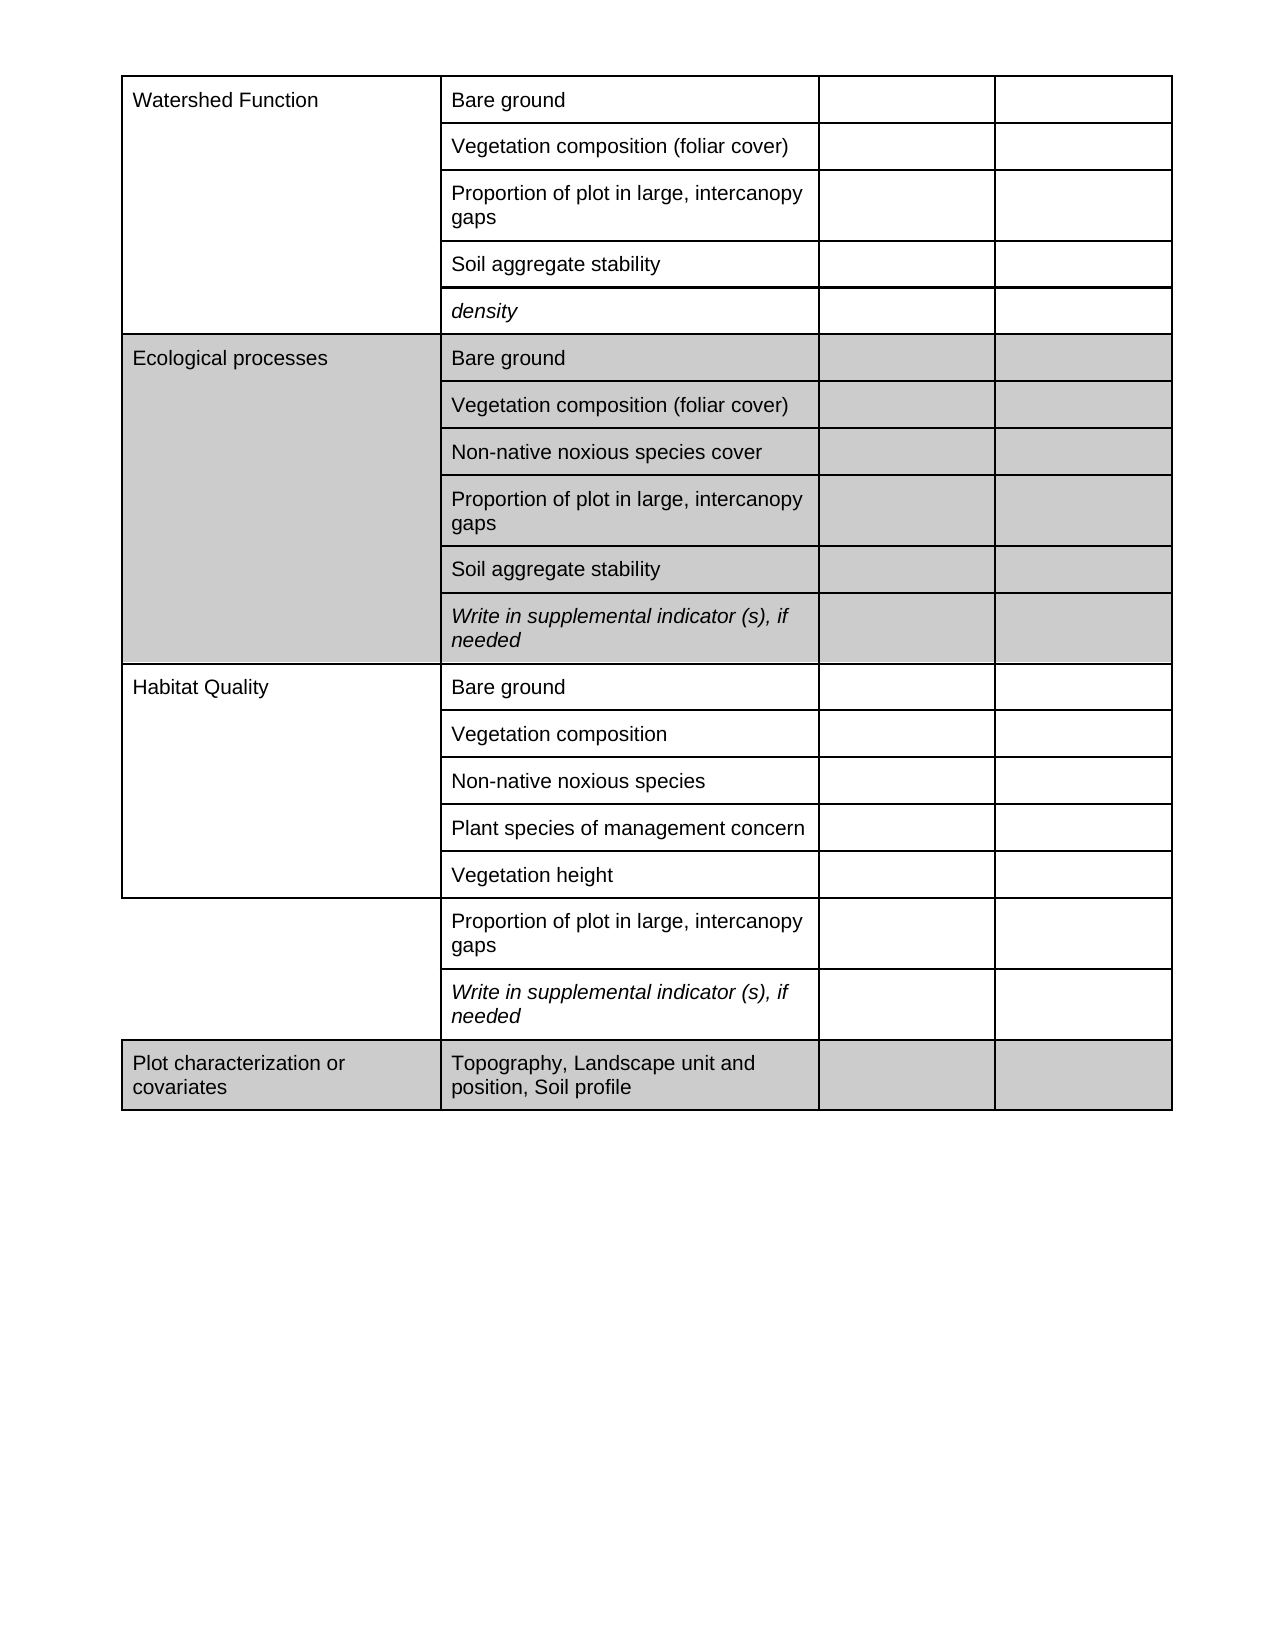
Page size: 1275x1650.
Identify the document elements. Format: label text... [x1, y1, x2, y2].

table_cell Vegetation composition (foliar cover) [442, 124, 818, 169]
table_cell Vegetation height [442, 852, 818, 897]
table_cell [996, 665, 1171, 709]
table_cell [996, 242, 1171, 286]
table_cell Proportion of plot in large, intercanopy gaps [442, 171, 818, 239]
table_cell [820, 665, 994, 709]
table_cell [996, 711, 1171, 756]
table_cell [996, 758, 1171, 803]
table_cell [996, 547, 1171, 592]
table_cell [996, 124, 1171, 169]
table_cell [820, 852, 994, 897]
table_cell [996, 899, 1171, 968]
table_cell [820, 77, 994, 122]
table_cell [996, 594, 1171, 662]
table_cell [996, 429, 1171, 474]
table_cell [996, 335, 1171, 380]
table_cell [820, 805, 994, 850]
table_cell [996, 171, 1171, 239]
table_cell Vegetation composition (foliar cover) [442, 382, 818, 427]
table_cell Proportion of plot in large, intercanopy gaps [442, 476, 818, 545]
table_cell [820, 899, 994, 968]
table_cell Non-native noxious species cover [442, 429, 818, 474]
table_cell [996, 289, 1171, 333]
table_cell [820, 242, 994, 286]
table_cell [820, 429, 994, 474]
table_cell Bare ground [442, 665, 818, 709]
table_cell [820, 547, 994, 592]
table_cell [820, 171, 994, 239]
table_cell [820, 970, 994, 1038]
table_cell [820, 476, 994, 545]
table_cell [996, 476, 1171, 545]
table_cell Write in supplemental indicator (s), if needed [442, 970, 818, 1038]
table_cell Plot characterization or covariates [123, 1041, 440, 1109]
table_cell [820, 594, 994, 662]
table_cell Bare ground [442, 77, 818, 122]
table_cell [996, 1041, 1171, 1109]
table_cell Bare ground [442, 335, 818, 380]
table_cell Plant species of management concern [442, 805, 818, 850]
table_cell Ecological processes [123, 335, 440, 662]
table_cell Proportion of plot in large, intercanopy gaps [442, 899, 818, 968]
table_cell [996, 77, 1171, 122]
table_cell [820, 335, 994, 380]
table_cell Watershed Function [123, 77, 440, 333]
table_cell [820, 711, 994, 756]
table_cell [996, 382, 1171, 427]
table_cell Soil aggregate stability [442, 547, 818, 592]
table_cell density [442, 289, 818, 333]
table_cell Non-native noxious species [442, 758, 818, 803]
table_cell [996, 852, 1171, 897]
table_cell Write in supplemental indicator (s), if needed [442, 594, 818, 662]
table_cell [820, 124, 994, 169]
table_cell Soil aggregate stability [442, 242, 818, 286]
table_cell [820, 382, 994, 427]
table_cell [996, 970, 1171, 1038]
table_cell Vegetation composition [442, 711, 818, 756]
table_cell [996, 805, 1171, 850]
table_cell Topography, Landscape unit and position, Soil profile [442, 1041, 818, 1109]
table_cell [820, 289, 994, 333]
table_cell [820, 1041, 994, 1109]
table_cell [820, 758, 994, 803]
table_cell Habitat Quality [123, 665, 440, 897]
